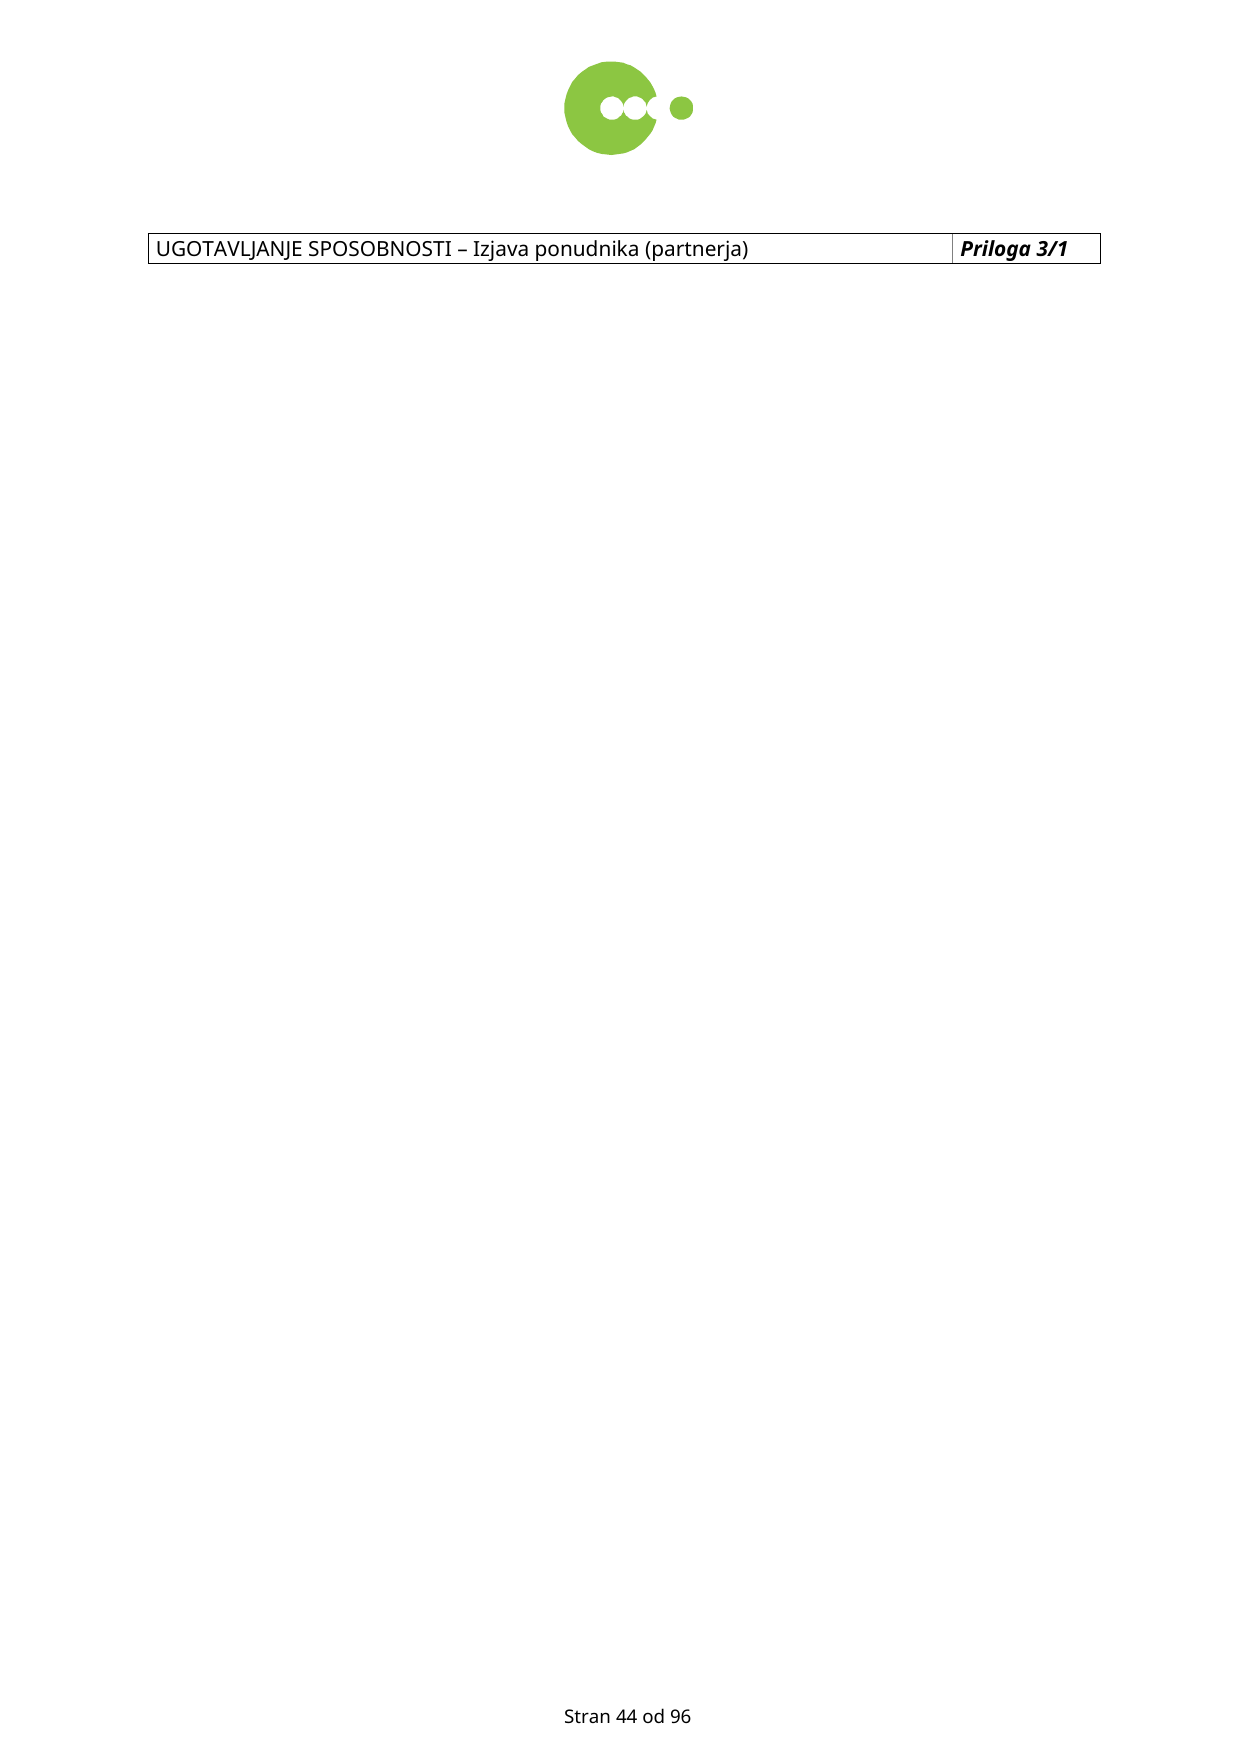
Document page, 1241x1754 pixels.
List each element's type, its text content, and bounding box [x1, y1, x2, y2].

table_header UGOTAVLJANJE SPOSOBNOSTI – Izjava ponudnika (partnerja) [149, 234, 952, 263]
table_header Priloga 3/1 [953, 234, 1100, 263]
